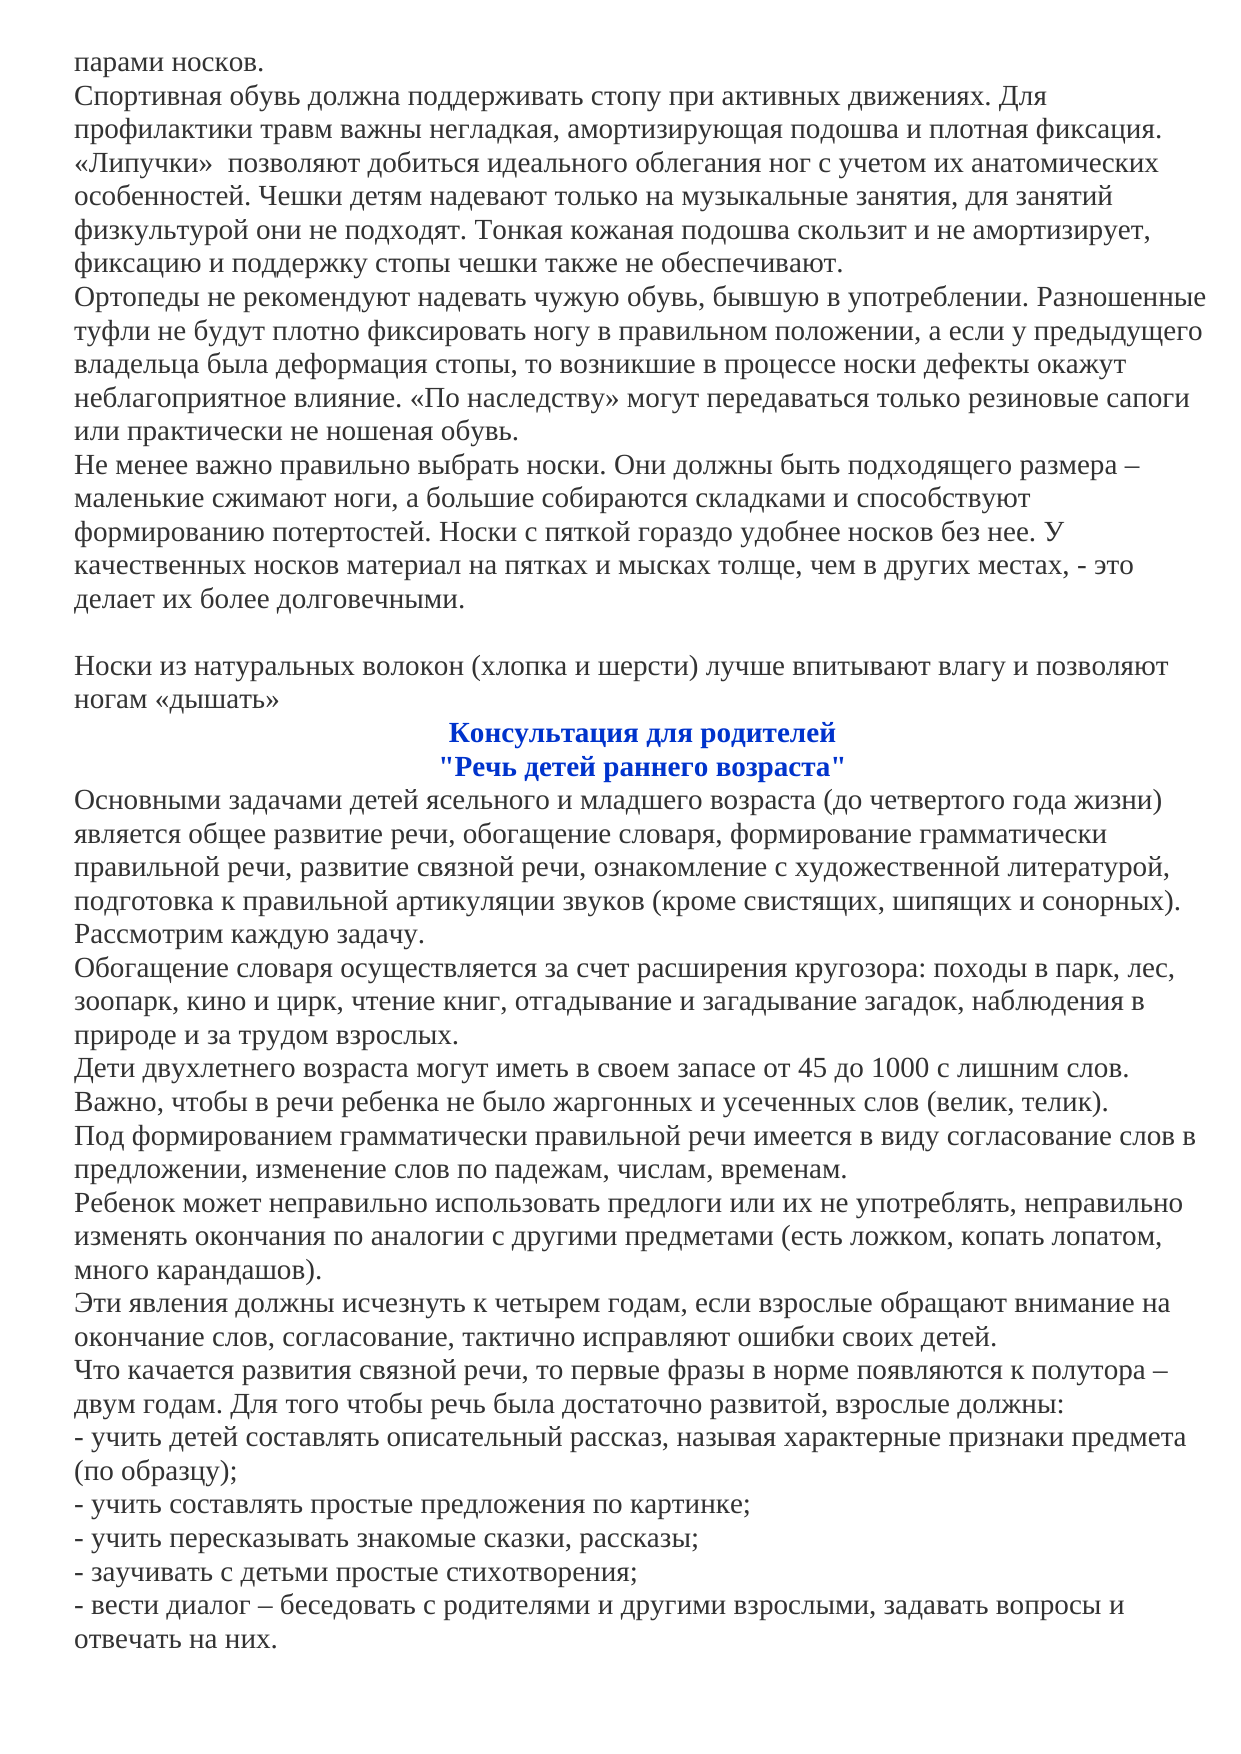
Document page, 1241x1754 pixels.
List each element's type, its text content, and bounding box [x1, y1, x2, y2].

text Что качается развития связной речи, то первые фразы в норме появляются к полутора – двум годам. Для того чтобы речь была достаточно развитой, взрослые должны: [74, 1352, 1211, 1419]
text Эти явления должны исчезнуть к четырем годам, если взрослые обращают внимание на окончание слов, согласование, тактично исправляют ошибки своих детей. [74, 1285, 1211, 1352]
text - учить составлять простые предложения по картинке; [74, 1487, 1211, 1520]
text Под формированием грамматически правильной речи имеется в виду согласование слов в предложении, изменение слов по падежам, числам, временам. [74, 1118, 1211, 1185]
text Основными задачами детей ясельного и младшего возраста (до четвертого года жизни) является общее развитие речи, обогащение словаря, формирование грамматически правильной речи, развитие связной речи, ознакомление с художественной литературой, подготовка к правильной артикуляции звуков (кроме свистящих, шипящих и сонорных). Рассмотрим каждую задачу. [74, 782, 1211, 950]
text Обогащение словаря осуществляется за счет расширения кругозора: походы в парк, лес, зоопарк, кино и цирк, чтение книг, отгадывание и загадывание загадок, наблюдения в природе и за трудом взрослых. [74, 950, 1211, 1051]
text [74, 44, 1211, 279]
text Ортопеды не рекомендуют надевать чужую обувь, бывшую в употреблении. Разношенные туфли не будут плотно фиксировать ногу в правильном положении, а если у предыдущего владельца была деформация стопы, то возникшие в процессе носки дефекты окажут неблагоприятное влияние. «По наследству» могут передаваться только резиновые сапоги или практически не ношеная обувь. [74, 279, 1211, 447]
text - учить детей составлять описательный рассказ, называя характерные признаки предмета (по образцу); [74, 1419, 1211, 1487]
text - вести диалог – беседовать с родителями и другими взрослыми, задавать вопросы и отвечать на них. [74, 1587, 1211, 1654]
text "Речь детей раннего возраста" [74, 749, 1211, 782]
text Консультация для родителей [74, 715, 1211, 749]
text - заучивать с детьми простые стихотворения; [74, 1554, 1211, 1587]
text - учить пересказывать знакомые сказки, рассказы; [74, 1520, 1211, 1554]
text Дети двухлетнего возраста могут иметь в своем запасе от 45 до 1000 с лишним слов. Важно, чтобы в речи ребенка не было жаргонных и усеченных слов (велик, телик). [74, 1051, 1211, 1118]
text Не менее важно правильно выбрать носки. Они должны быть подходящего размера –маленькие сжимают ноги, а большие собираются складками и способствуют формированию потертостей. Носки с пяткой гораздо удобнее носков без нее. У качественных носков материал на пятках и мысках толще, чем в других местах, - это делает их более долговечными. [74, 447, 1211, 614]
text Ребенок может неправильно использовать предлоги или их не употреблять, неправильно изменять окончания по аналогии с другими предметами (есть ложком, копать лопатом, много карандашов). [74, 1185, 1211, 1285]
text Носки из натуральных волокон (хлопка и шерсти) лучше впитывают влагу и позволяют ногам «дышать» [74, 614, 1211, 715]
